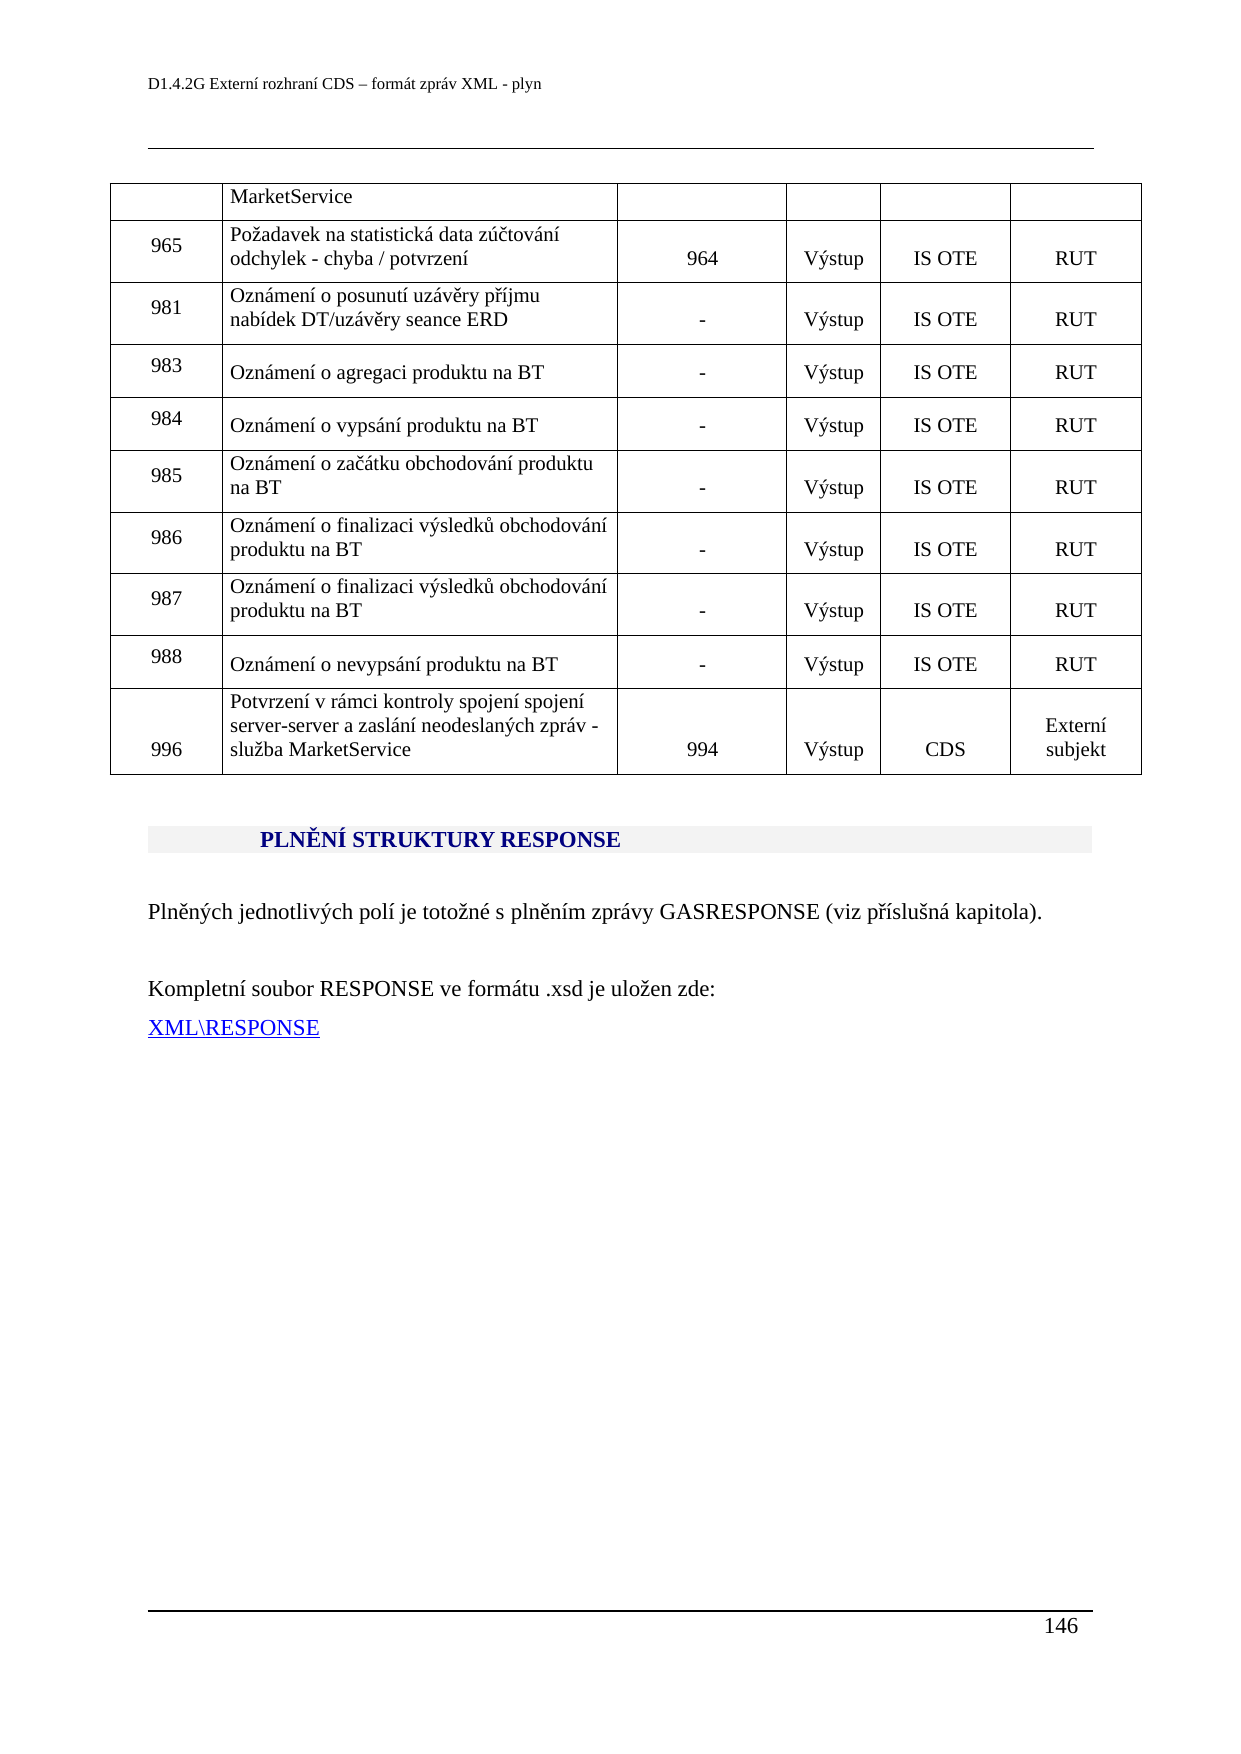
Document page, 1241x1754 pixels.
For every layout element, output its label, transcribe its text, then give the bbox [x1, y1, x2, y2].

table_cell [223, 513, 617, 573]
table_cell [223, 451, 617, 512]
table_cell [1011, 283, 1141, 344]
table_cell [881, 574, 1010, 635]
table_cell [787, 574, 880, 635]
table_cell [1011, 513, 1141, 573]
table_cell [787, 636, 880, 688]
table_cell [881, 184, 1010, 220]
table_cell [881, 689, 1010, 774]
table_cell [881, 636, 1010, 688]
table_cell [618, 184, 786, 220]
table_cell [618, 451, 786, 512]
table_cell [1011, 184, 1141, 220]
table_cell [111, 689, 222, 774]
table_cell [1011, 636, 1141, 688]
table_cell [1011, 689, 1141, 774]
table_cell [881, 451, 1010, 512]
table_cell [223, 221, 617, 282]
subtitle plnění struktury RESPONSE [148, 826, 1092, 853]
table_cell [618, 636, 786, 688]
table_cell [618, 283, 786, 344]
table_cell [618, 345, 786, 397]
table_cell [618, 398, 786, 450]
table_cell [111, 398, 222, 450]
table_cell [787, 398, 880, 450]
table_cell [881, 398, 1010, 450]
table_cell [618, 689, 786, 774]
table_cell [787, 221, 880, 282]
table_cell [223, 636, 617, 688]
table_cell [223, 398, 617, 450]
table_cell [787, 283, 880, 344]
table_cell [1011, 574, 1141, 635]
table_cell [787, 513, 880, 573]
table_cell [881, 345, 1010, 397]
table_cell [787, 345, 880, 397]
text XML\RESPONSE [148, 1014, 1092, 1041]
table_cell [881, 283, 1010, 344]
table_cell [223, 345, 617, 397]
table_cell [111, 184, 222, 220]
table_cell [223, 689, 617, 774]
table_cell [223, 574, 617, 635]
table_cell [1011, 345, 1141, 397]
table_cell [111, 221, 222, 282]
text Kompletní soubor RESPONSE ve formátu .xsd je uložen zde: [148, 975, 1092, 1002]
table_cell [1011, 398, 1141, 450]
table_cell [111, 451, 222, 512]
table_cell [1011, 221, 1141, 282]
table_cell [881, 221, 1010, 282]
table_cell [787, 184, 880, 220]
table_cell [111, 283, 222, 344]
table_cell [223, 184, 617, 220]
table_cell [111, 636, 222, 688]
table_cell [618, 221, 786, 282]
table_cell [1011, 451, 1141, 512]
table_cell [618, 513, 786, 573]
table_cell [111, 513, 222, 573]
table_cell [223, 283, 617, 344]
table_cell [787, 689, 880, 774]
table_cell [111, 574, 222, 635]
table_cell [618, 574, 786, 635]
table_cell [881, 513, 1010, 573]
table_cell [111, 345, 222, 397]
text Plněných jednotlivých polí je totožné s plněním zprávy GASRESPONSE (viz příslušná kapitola). [148, 898, 1092, 924]
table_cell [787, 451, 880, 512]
